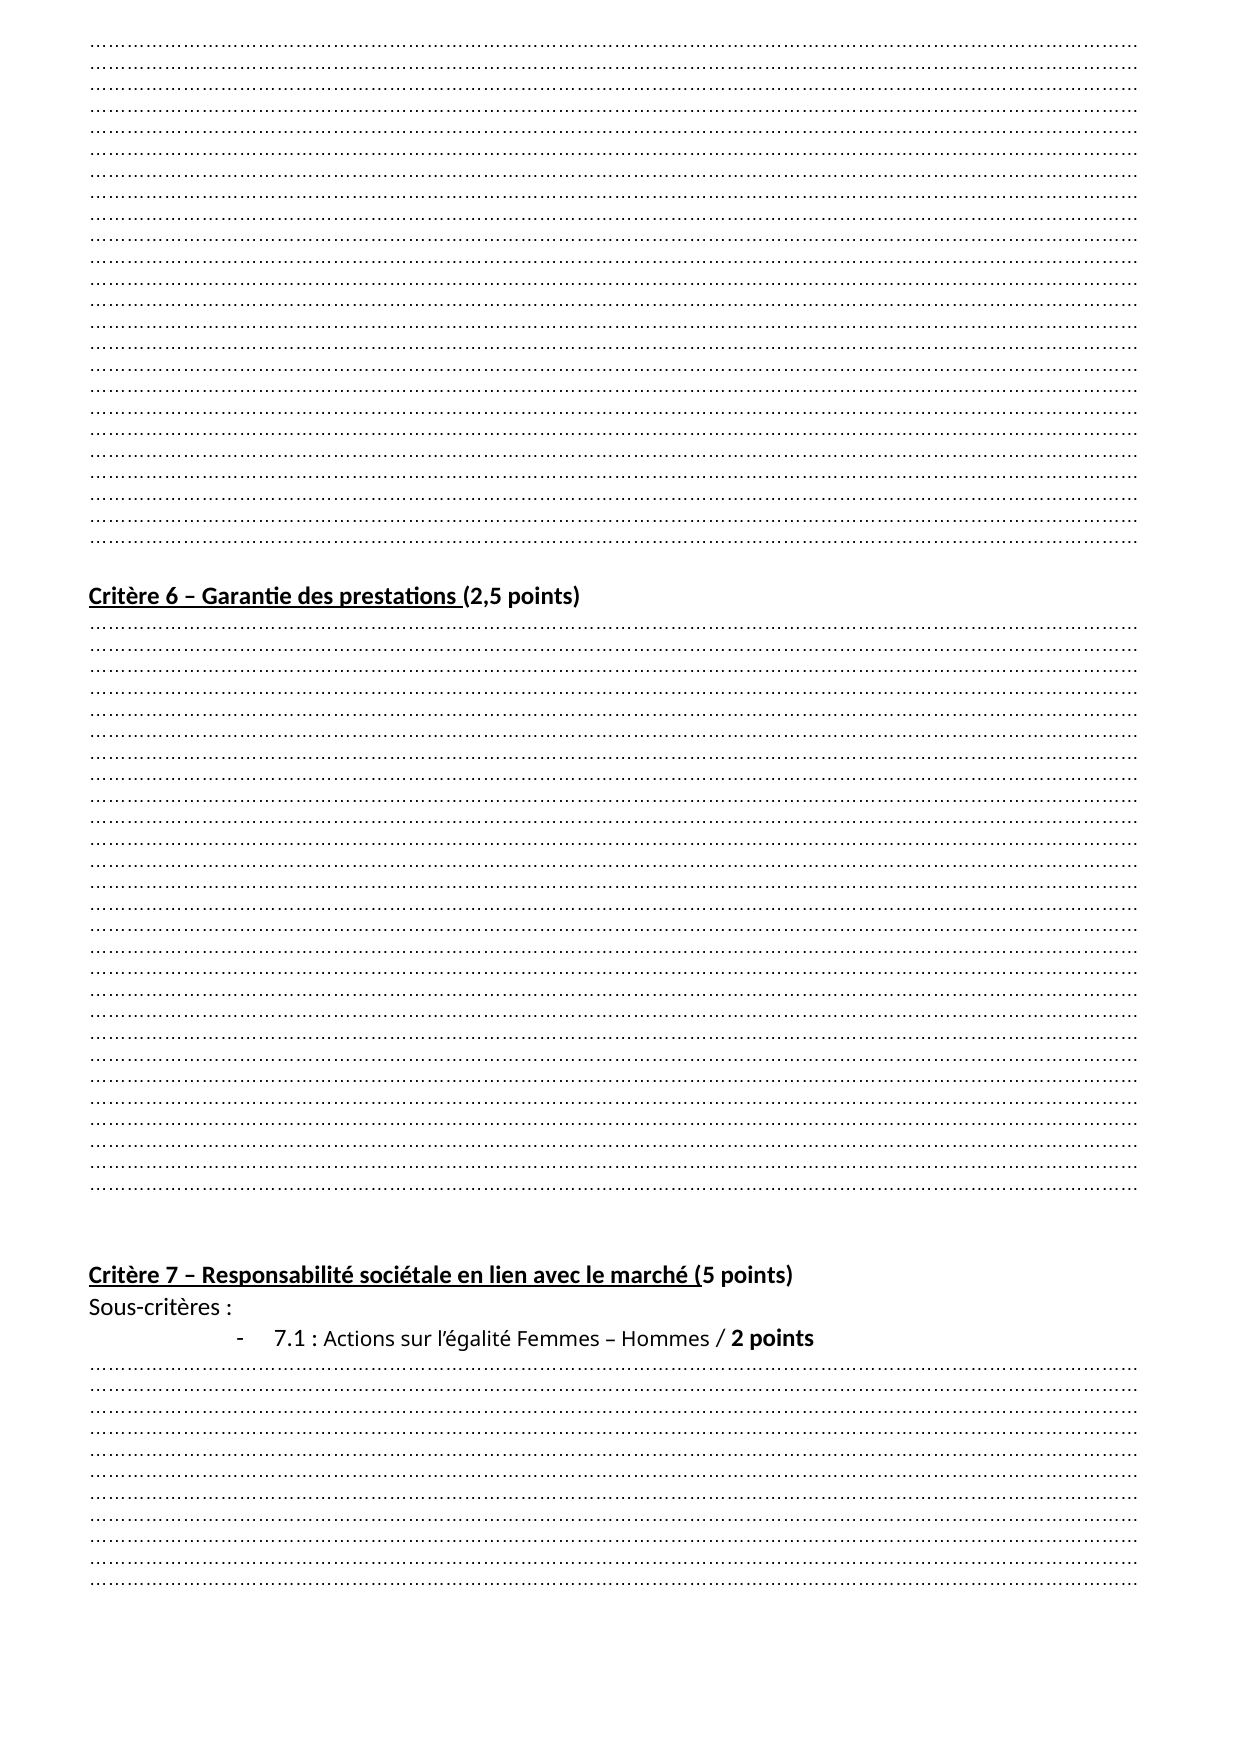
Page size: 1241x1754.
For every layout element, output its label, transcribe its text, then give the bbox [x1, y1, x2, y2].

text ………………………………………………………………………………………………………………………………………………………………………………………………………………………………………………………………………………………………………………………………………………………………………………………………………………………………………………………………………………………………………………………………………………………………………………………………………………………………………………………………………………………………………………………………………………………………………………………………………………………………………………………………………………………………………………………………………………………………………………………………………………………………………………………………………………………………………………………………………………………………………………………………………………………………………… [89, 720, 1152, 892]
text ………………………………………………………………………………………………………………………………………………………………………………………………………………………………………………………………………………………………………………………………………………………………………………………………………………………………………………………………………………………………………………………………………………………………………………………………………………………………………………………………………………………………………………………………………………………………………………………………………………………………………………………………………………………………………………………………………………………………………………………………………………………………………………………………………………………………………………………………………………………………………………………………………………………………………… [89, 73, 1152, 246]
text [89, 1352, 1152, 1589]
list 7.1 : Actions sur l’égalité Femmes – Hommes / 2 points [236, 1322, 1138, 1352]
text Critère 7 – Responsabilité sociétale en lien avec le marché (5 points) [89, 1259, 1152, 1289]
text Critère 6 – Garantie des prestations (2,5 points) [89, 580, 1152, 610]
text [89, 30, 1152, 73]
text Sous-critères : [89, 1291, 1138, 1322]
